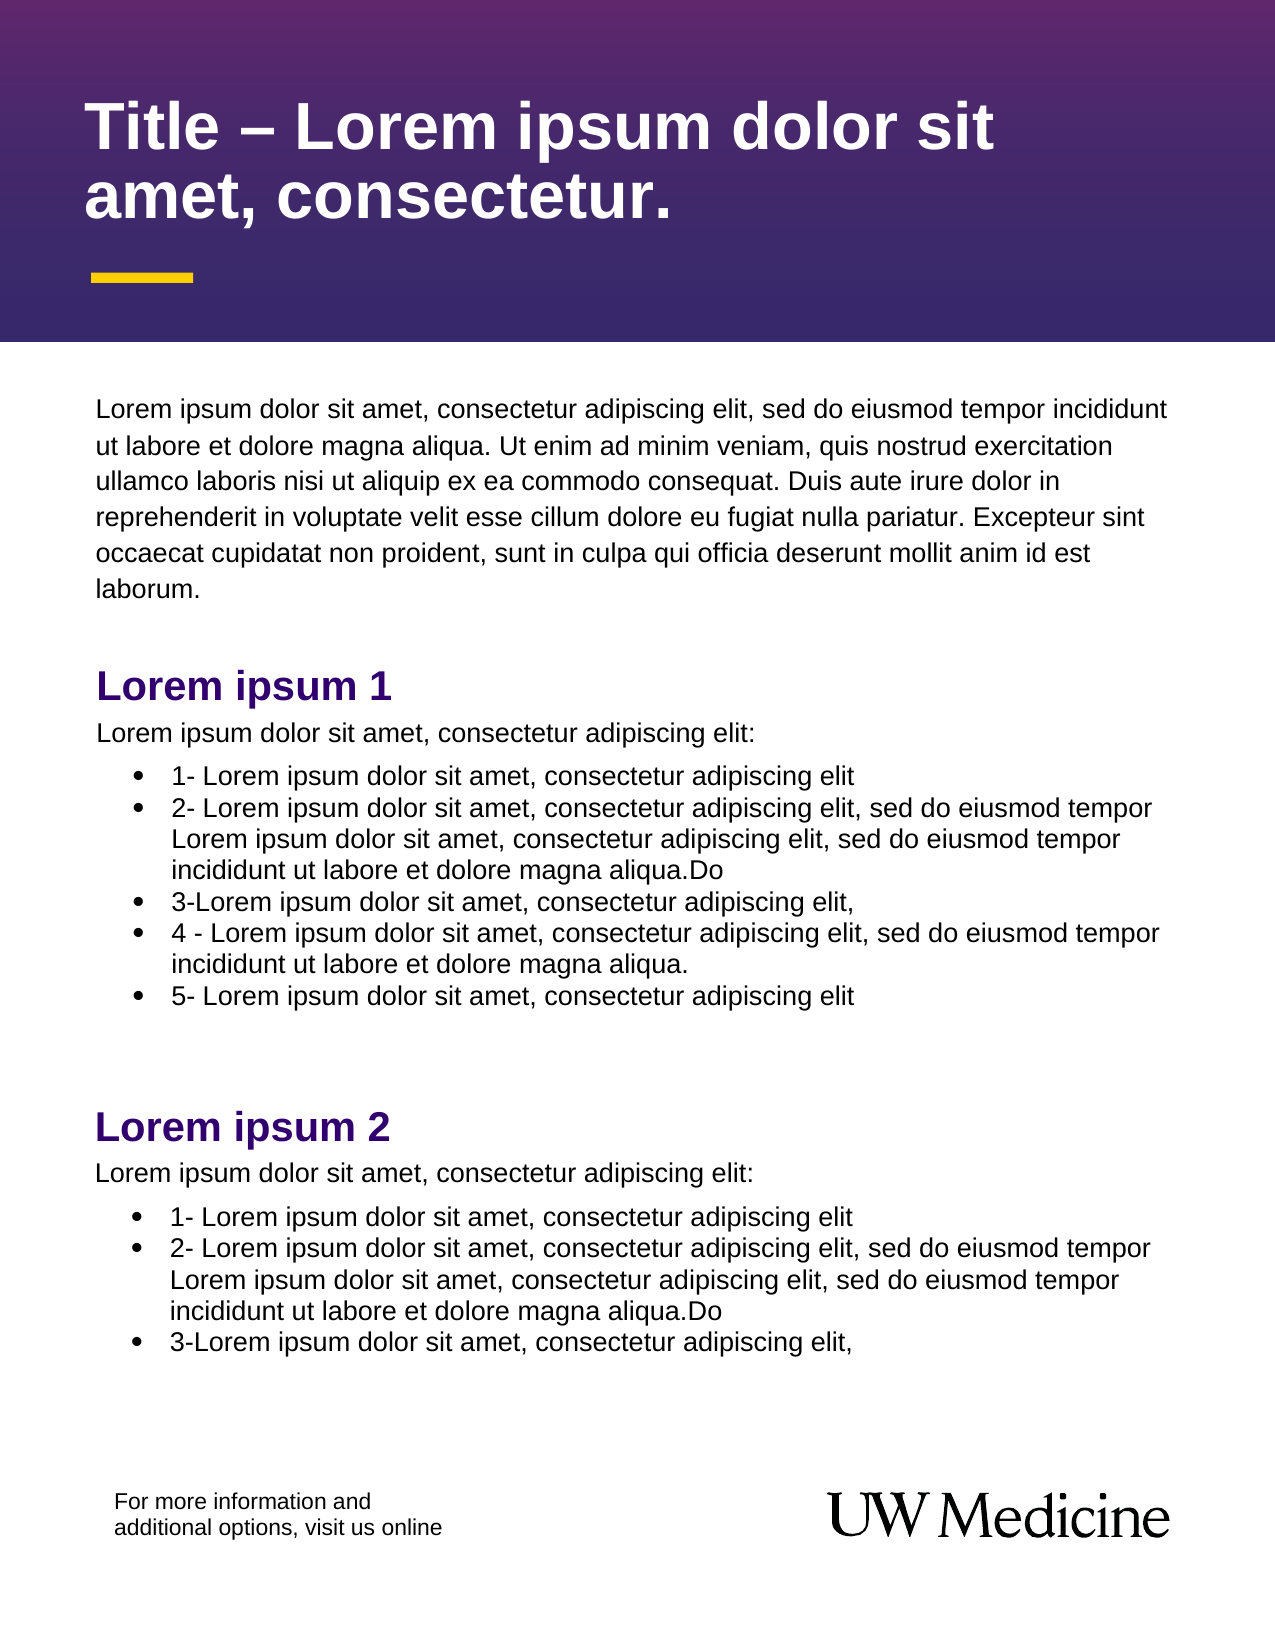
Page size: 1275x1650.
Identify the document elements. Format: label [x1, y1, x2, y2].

picture [0, 0, 1275, 342]
